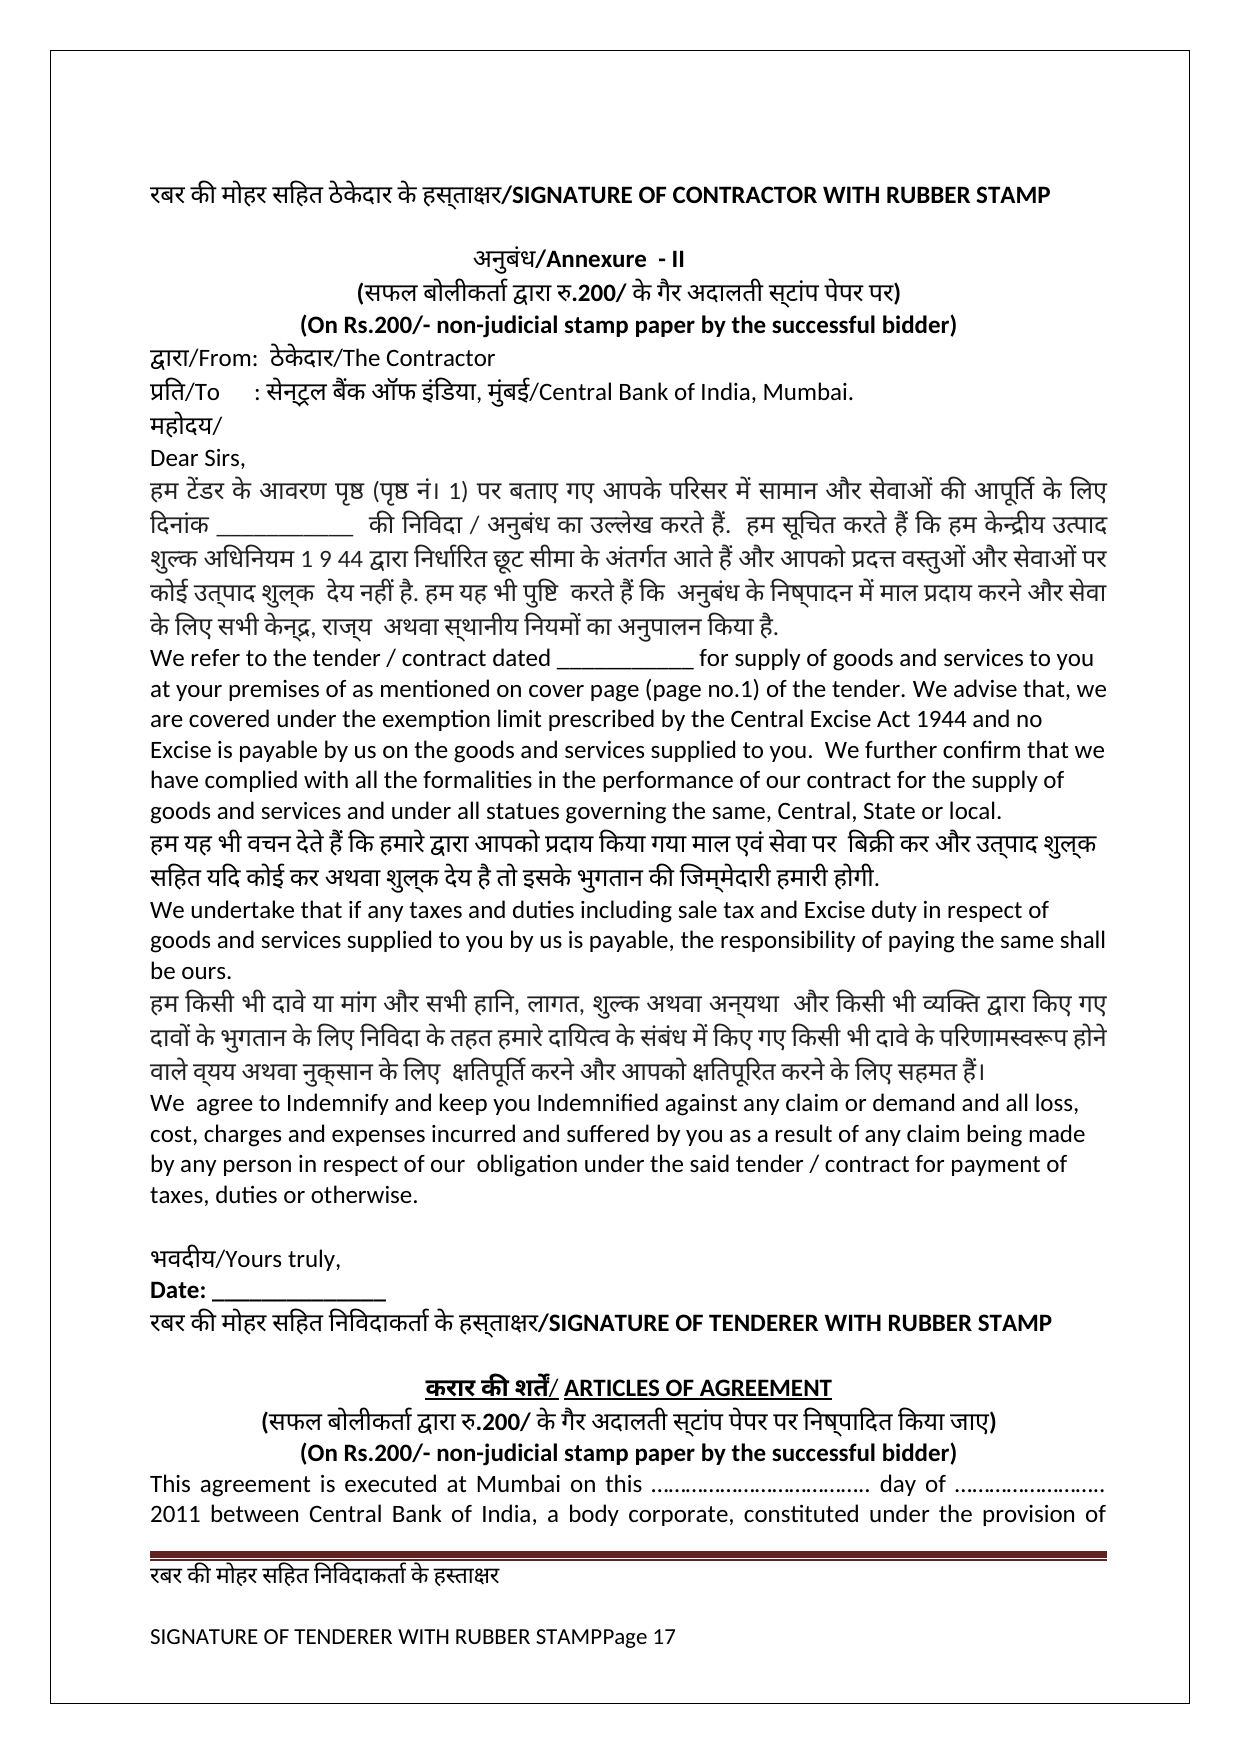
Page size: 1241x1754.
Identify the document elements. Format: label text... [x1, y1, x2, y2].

text (On Rs.200/- non-judicial stamp paper by the successful bidder) [150, 309, 1107, 339]
text (सफल बोलीकर्ता द्वारा रु.200/ के गैर अदालती स्‍टांप पेपर पर) [150, 275, 1107, 309]
text द्वारा/From: ठेकेदार/The Contractor [150, 339, 1107, 374]
text We refer to the tender / contract dated ___________ for supply of goods and services to you at your premises of as mentioned on cover page (page no.1) of the tender. We advise that, we are covered under the exemption limit prescribed by the Central Excise Act 1944 and no Excise is payable by us on the goods and services supplied to you. We further confirm that we have complied with all the formalities in the performance of our contract for the supply of goods and services and under all statues governing the same, Central, State or local. [150, 643, 1107, 826]
text (सफल बोलीकर्ता द्वारा रु.200/ के गैर अदालती स्‍टांप पेपर पर निष्‍पादित किया जाए) [150, 1403, 1107, 1437]
text अनुबंध/Annexure - II [375, 241, 1107, 275]
text We undertake that if any taxes and duties including sale tax and Excise duty in respect of goods and services supplied to you by us is payable, the responsibility of paying the same shall be ours. [150, 894, 1107, 985]
text हम टेंडर के आवरण पृष्ठ (पृष्ठ नं। 1) पर बताए गए आपके परिसर में सामान और सेवाओं की आपूर्ति के लिए दिनांक ___________ की निविदा / अनुबंध का उल्लेख करते हैं. हम सूचित करते हैं कि हम केन्द्रीय उत्पाद शुल्क अधिनियम 1 9 44 द्वारा निर्धारित छूट सीमा के अंतर्गत आते हैं और आपको प्रदत्त वस्तुओं और सेवाओं पर कोई उत्‍पाद शुल्‍क देय नहीं है. हम यह भी पुष्टि करते हैं कि अनुबंध के निष्‍पादन में माल प्रदाय करने और सेवा के लिए सभी केन्‍द्र, राज्‍य अथवा स्‍थानीय नियमों का अनुपालन किया है. [150, 472, 1107, 643]
text हम किसी भी दावे या मांग और सभी हानि, लागत, शुल्क अथवा अन्‍यथा और किसी भी व्यक्ति द्वारा किए गए दावों के भुगतान के लिए निविदा के तहत हमारे दायित्व के संबंध में किए गए किसी भी दावे के परिणामस्वरूप होने वाले व्‍यय अथवा नुक्‍सान के लिए क्षतिपूर्ति करने और आपको क्षतिपूरित करने के लिए सहमत हैं। [150, 985, 1107, 1088]
text भवदीय/Yours truly, [150, 1240, 1107, 1274]
text (On Rs.200/- non-judicial stamp paper by the successful bidder) [150, 1437, 1107, 1468]
text प्रति/To : सेन्‍ट्रल बैंक ऑफ इंडिया, मुंबई/Central Bank of India, Mumbai. [150, 374, 1107, 408]
text रबर की मोहर सहित निविदाकर्ता के हस्‍ताक्षर/SIGNATURE OF TENDERER WITH RUBBER STAMP [150, 1305, 1107, 1339]
text Date: ______________ [150, 1274, 1107, 1305]
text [150, 1468, 1107, 1529]
text We agree to Indemnify and keep you Indemnified against any claim or demand and all loss, cost, charges and expenses incurred and suffered by you as a result of any claim being made by any person in respect of our obligation under the said tender / contract for payment of taxes, duties or otherwise. [150, 1088, 1107, 1210]
text Dear Sirs, [150, 442, 1107, 472]
text महोदय/ [150, 408, 1107, 442]
text करार की शर्तें/ ARTICLES OF AGREEMENT [150, 1369, 1107, 1403]
text रबर की मोहर सहित ठेकेदार के हस्‍ताक्षर/SIGNATURE OF CONTRACTOR WITH RUBBER STAMP [150, 176, 1107, 210]
text हम यह भी वचन देते हैं कि हमारे द्वारा आपको प्रदाय किया गया माल एवं सेवा पर बिक्री कर और उत्‍पाद शुल्‍क सहित यदि कोई कर अथवा शुल्‍क देय है तो इसके भुगतान की जिम्‍मेदारी हमारी होगी. [150, 826, 1107, 894]
